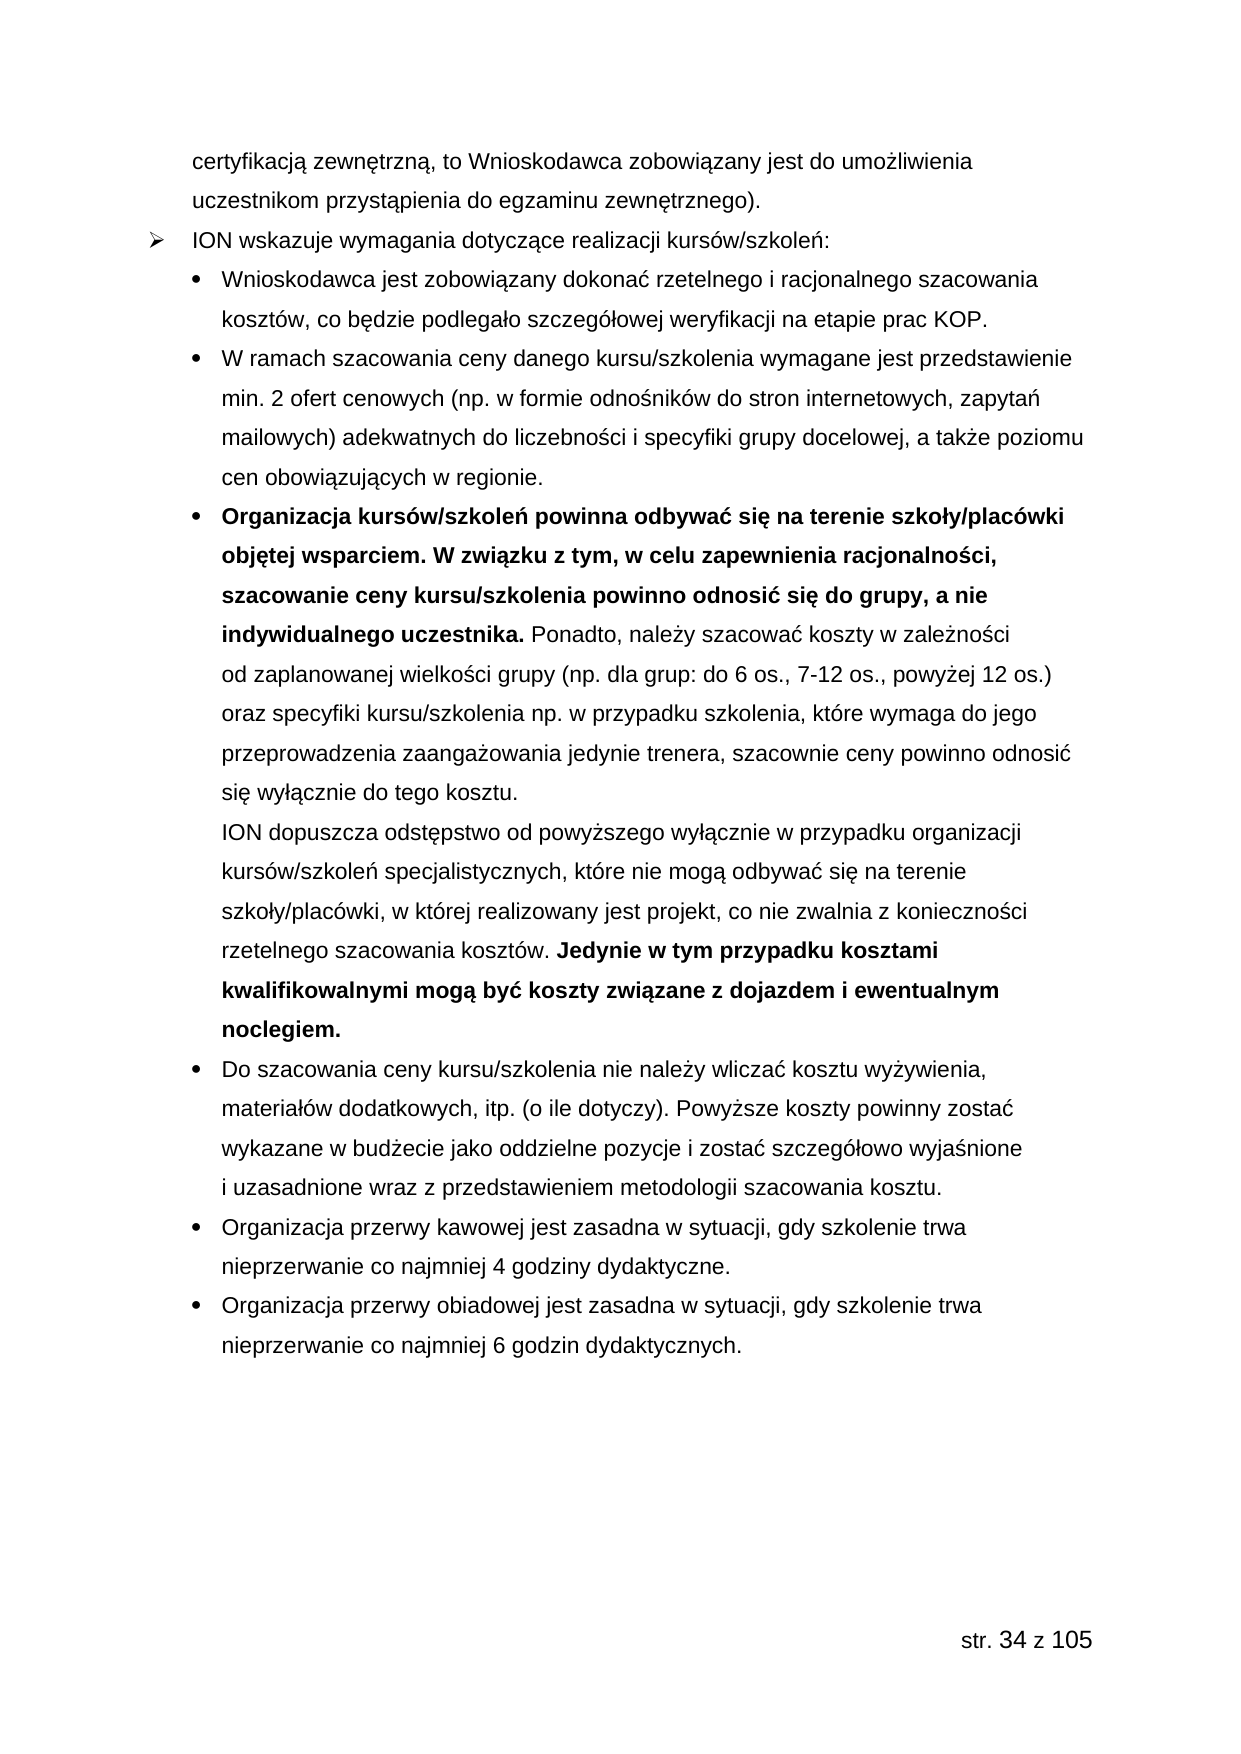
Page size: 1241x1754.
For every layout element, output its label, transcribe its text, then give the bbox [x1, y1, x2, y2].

list ION wskazuje wymagania dotyczące realizacji kursów/szkoleń: [148, 227, 1093, 253]
list Organizacja przerwy kawowej jest zasadna w sytuacji, gdy szkolenie trwa nieprzerwanie co najmniej 4 godziny dydaktyczne. [192, 1213, 1093, 1279]
list Organizacja kursów/szkoleń powinna odbywać się na terenie szkoły/placówki objętej wsparciem. W związku z tym, w celu zapewnienia racjonalności, szacowanie ceny kursu/szkolenia powinno odnosić się do grupy, a nie indywidualnego uczestnika. Ponadto, należy szacować koszty w zależności od zaplanowanej wielkości grupy (np. dla grup: do 6 os., 7-12 os., powyżej 12 os.) oraz specyfiki kursu/szkolenia np. w przypadku szkolenia, które wymaga do jego przeprowadzenia zaangażowania jedynie trenera, szacownie ceny powinno odnosić się wyłącznie do tego kosztu. ION dopuszcza odstępstwo od powyższego wyłącznie w przypadku organizacji kursów/szkoleń specjalistycznych, które nie mogą odbywać się na terenie szkoły/placówki, w której realizowany jest projekt, co nie zwalnia z konieczności rzetelnego szacowania kosztów. Jedynie w tym przypadku kosztami kwalifikowalnymi mogą być koszty związane z dojazdem i ewentualnym noclegiem. [192, 503, 1093, 1042]
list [148, 148, 1093, 213]
list Organizacja przerwy obiadowej jest zasadna w sytuacji, gdy szkolenie trwa nieprzerwanie co najmniej 6 godzin dydaktycznych. [192, 1292, 1093, 1358]
list W ramach szacowania ceny danego kursu/szkolenia wymagane jest przedstawienie min. 2 ofert cenowych (np. w formie odnośników do stron internetowych, zapytań mailowych) adekwatnych do liczebności i specyfiki grupy docelowej, a także poziomu cen obowiązujących w regionie. [192, 345, 1093, 490]
list Wnioskodawca jest zobowiązany dokonać rzetelnego i racjonalnego szacowania kosztów, co będzie podlegało szczegółowej weryfikacji na etapie prac KOP. [192, 266, 1093, 332]
list Do szacowania ceny kursu/szkolenia nie należy wliczać kosztu wyżywienia, materiałów dodatkowych, itp. (o ile dotyczy). Powyższe koszty powinny zostać wykazane w budżecie jako oddzielne pozycje i zostać szczegółowo wyjaśnione i uzasadnione wraz z przedstawieniem metodologii szacowania kosztu. [192, 1056, 1093, 1200]
